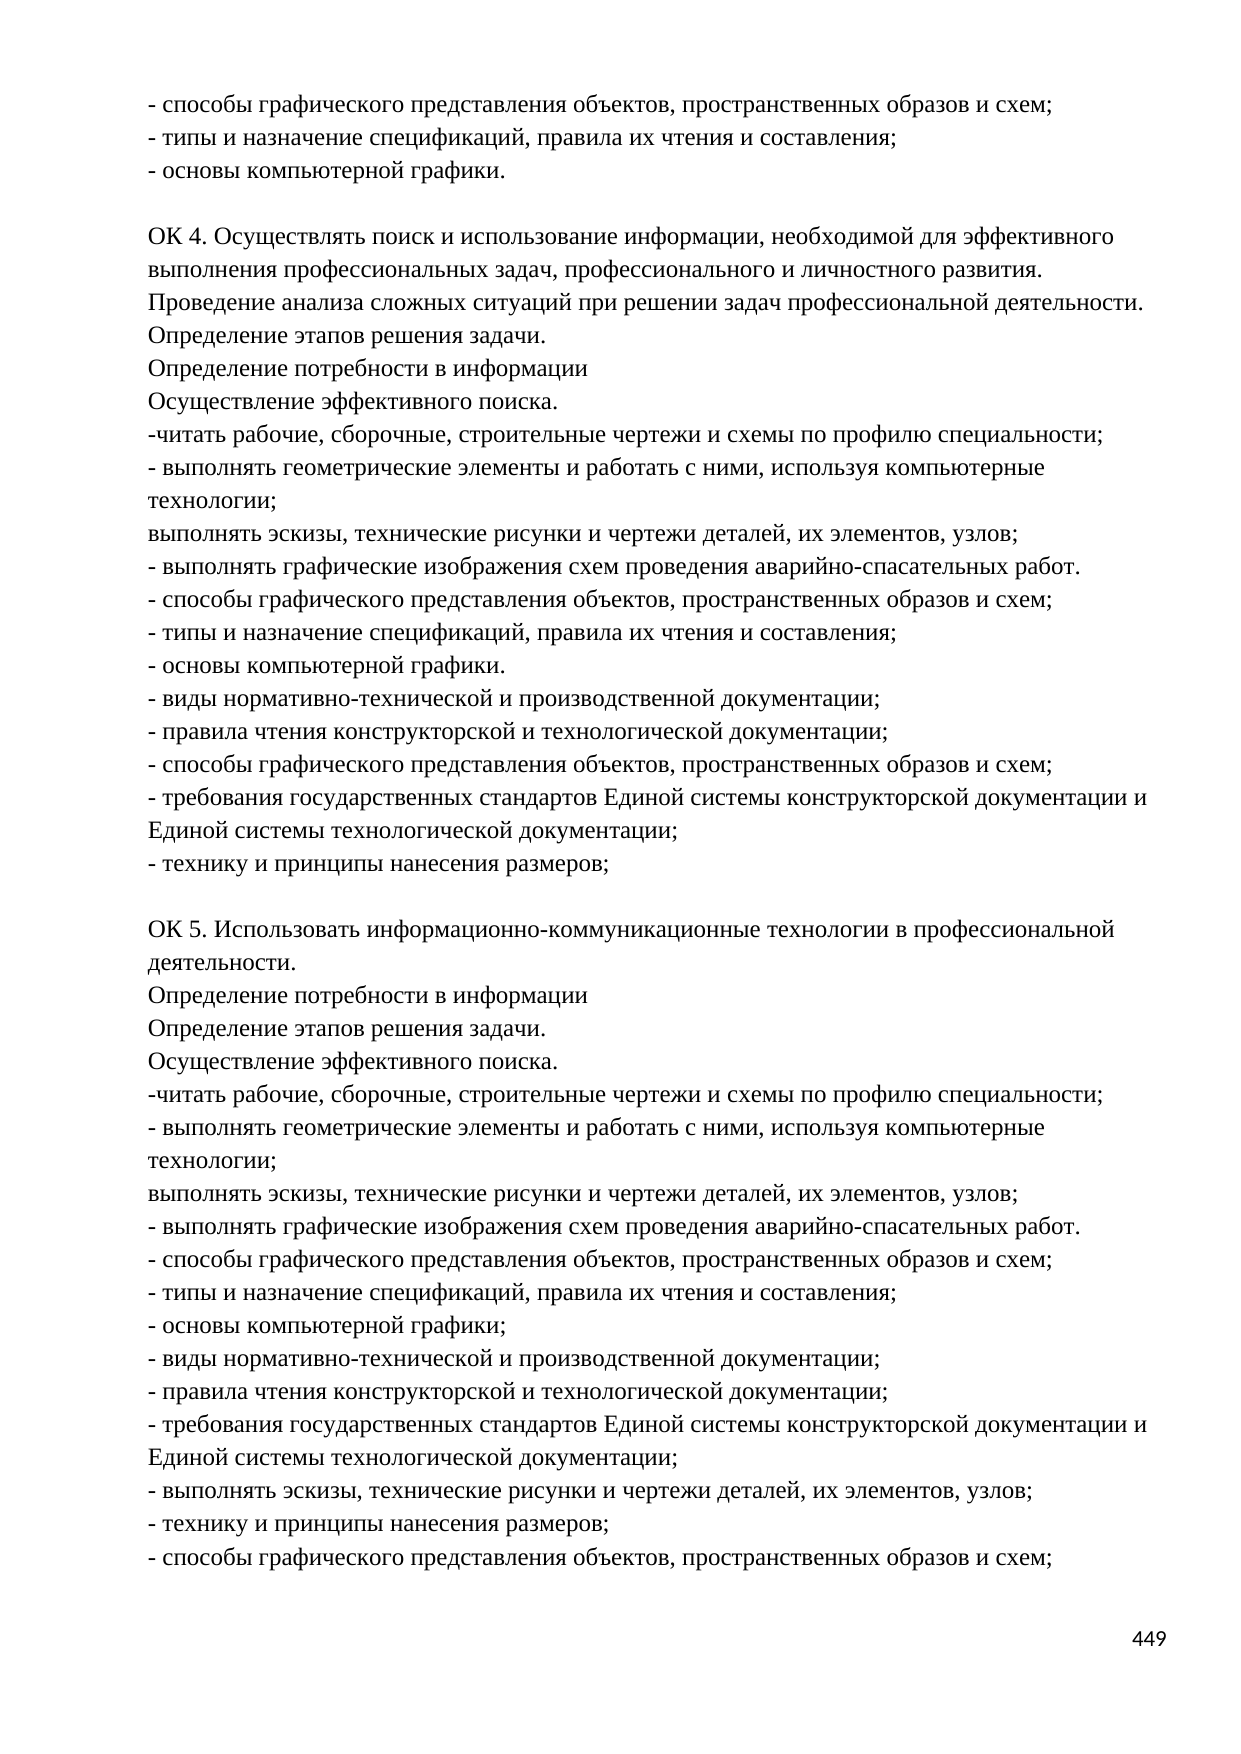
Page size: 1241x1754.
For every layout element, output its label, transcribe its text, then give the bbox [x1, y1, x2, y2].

text - способы графического представления объектов, пространственных образов и схем; [148, 89, 1167, 117]
text - выполнять геометрические элементы и работать с ними, используя компьютерные технологии; [148, 452, 1167, 514]
text выполнять эскизы, технические рисунки и чертежи деталей, их элементов, узлов; [148, 1178, 1167, 1207]
text - виды нормативно-технической и производственной документации; [148, 1343, 1167, 1372]
text - виды нормативно-технической и производственной документации; [148, 683, 1167, 712]
text - способы графического представления объектов, пространственных образов и схем; [148, 749, 1167, 778]
text -читать рабочие, сборочные, строительные чертежи и схемы по профилю специальности; [148, 419, 1167, 448]
text - технику и принципы нанесения размеров; [148, 1508, 1167, 1537]
text - типы и назначение спецификаций, правила их чтения и составления; [148, 122, 1167, 150]
text - способы графического представления объектов, пространственных образов и схем; [148, 1542, 1167, 1570]
text выполнять эскизы, технические рисунки и чертежи деталей, их элементов, узлов; [148, 518, 1167, 547]
text -читать рабочие, сборочные, строительные чертежи и схемы по профилю специальности; [148, 1079, 1167, 1108]
text - способы графического представления объектов, пространственных образов и схем; [148, 1244, 1167, 1273]
text - основы компьютерной графики. [148, 155, 1167, 183]
text - технику и принципы нанесения размеров; [148, 848, 1167, 877]
text - выполнять графические изображения схем проведения аварийно-спасательных работ. [148, 551, 1167, 580]
text Определение этапов решения задачи. [148, 1013, 1167, 1042]
text Проведение анализа сложных ситуаций при решении задач профессиональной деятельности. Определение этапов решения задачи. Определение потребности в информации Осуществление эффективного поиска. [148, 287, 1167, 414]
text Осуществление эффективного поиска. [148, 1046, 1167, 1075]
text - способы графического представления объектов, пространственных образов и схем; [148, 584, 1167, 613]
text ОК 4. Осуществлять поиск и использование информации, необходимой для эффективного выполнения профессиональных задач, профессионального и личностного развития. [148, 221, 1167, 282]
text - основы компьютерной графики; [148, 1310, 1167, 1339]
text - типы и назначение спецификаций, правила их чтения и составления; [148, 1277, 1167, 1306]
text - выполнять графические изображения схем проведения аварийно-спасательных работ. [148, 1211, 1167, 1240]
text - правила чтения конструкторской и технологической документации; [148, 716, 1167, 745]
text - требования государственных стандартов Единой системы конструкторской документации и Единой системы технологической документации; [148, 1409, 1167, 1471]
text - типы и назначение спецификаций, правила их чтения и составления; [148, 617, 1167, 646]
text ОК 5. Использовать информационно-коммуникационные технологии в профессиональной деятельности. [148, 914, 1167, 976]
text - основы компьютерной графики. [148, 650, 1167, 679]
text - требования государственных стандартов Единой системы конструкторской документации и Единой системы технологической документации; [148, 782, 1167, 844]
text - выполнять геометрические элементы и работать с ними, используя компьютерные технологии; [148, 1112, 1167, 1174]
text - выполнять эскизы, технические рисунки и чертежи деталей, их элементов, узлов; [148, 1476, 1167, 1504]
text Определение потребности в информации [148, 980, 1167, 1009]
text - правила чтения конструкторской и технологической документации; [148, 1376, 1167, 1405]
